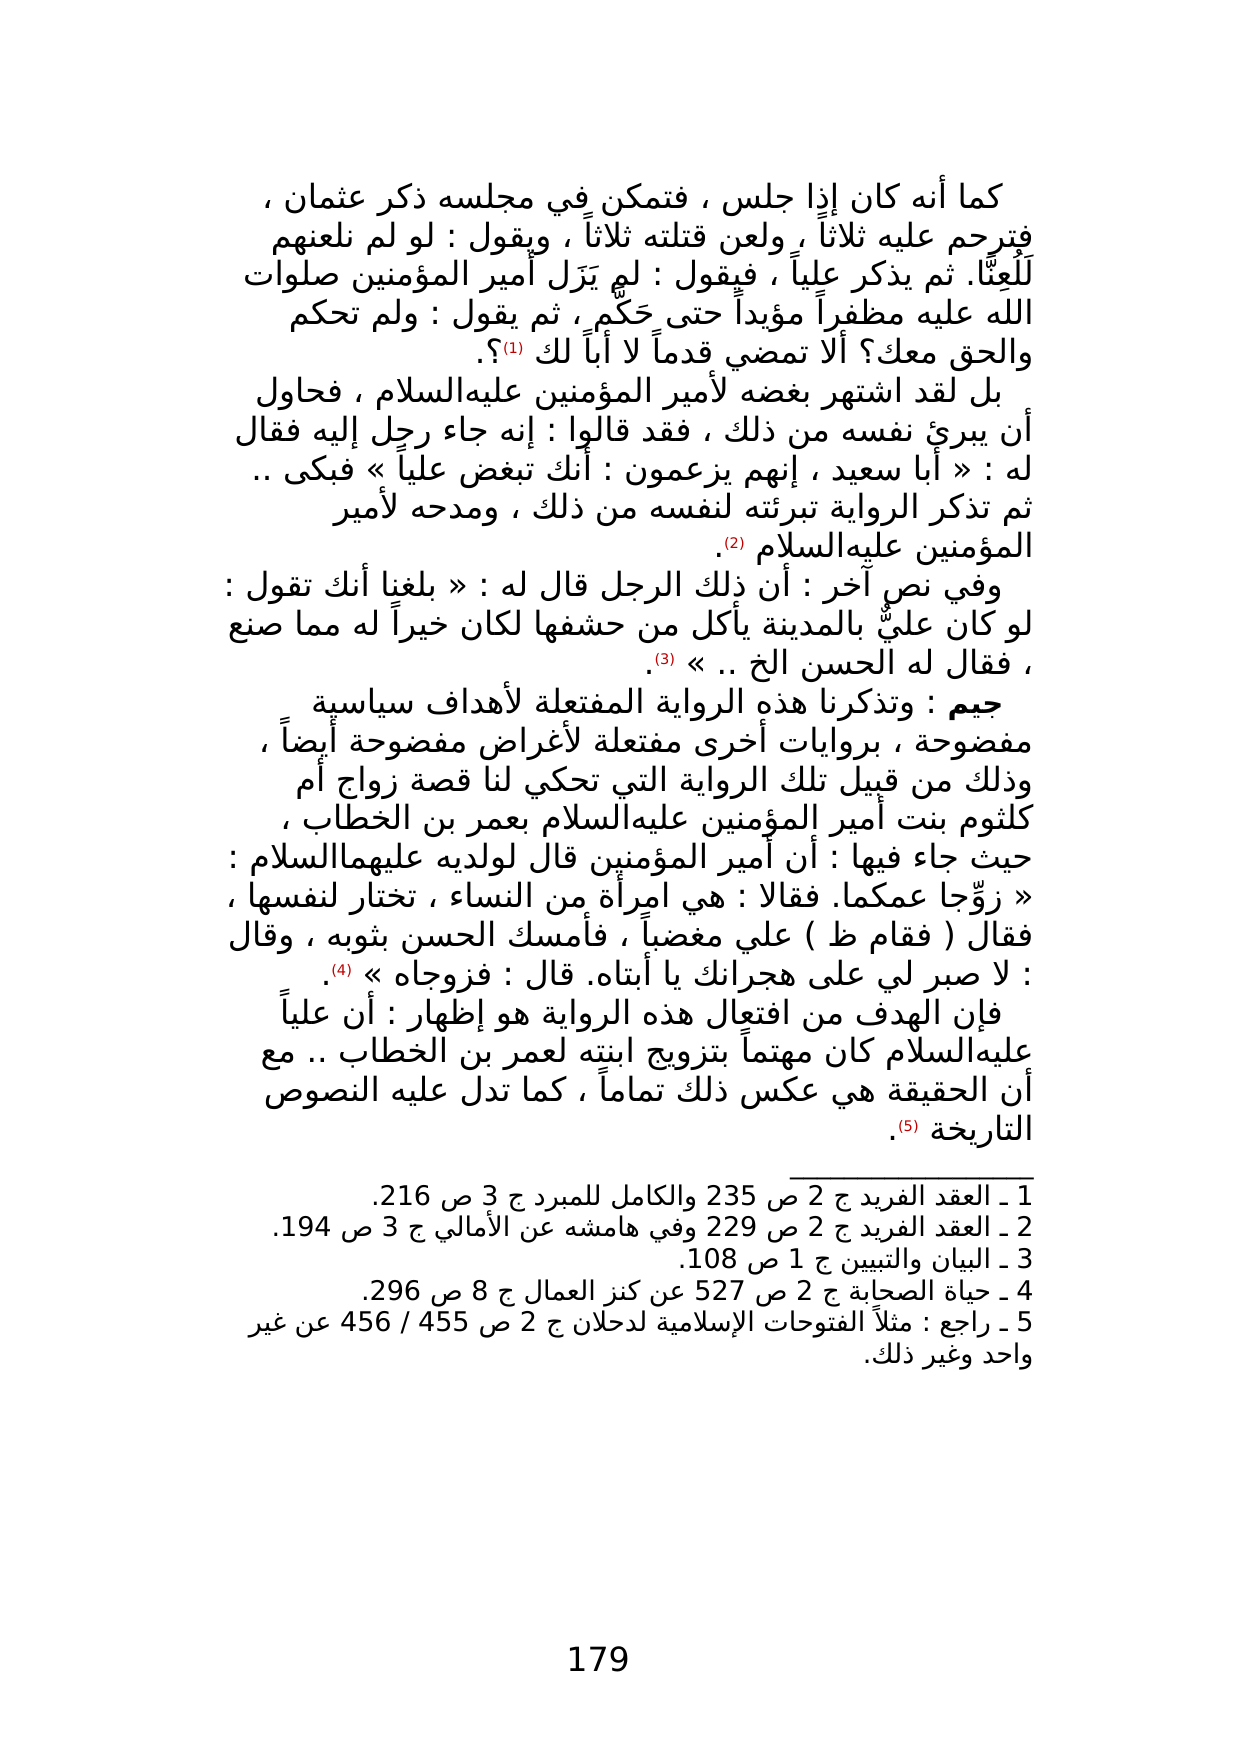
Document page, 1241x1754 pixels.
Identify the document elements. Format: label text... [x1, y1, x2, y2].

text 2 ـ العقد الفريد ج 2 ص 229 وفي هامشه عن الأمالي ج 3 ص 194. [222, 1212, 1033, 1243]
text جيم : وتذكرنا هذه الرواية المفتعلة لأهداف سياسية مفضوحة ، بروايات أخرى مفتعلة لأغراض مفضوحة أيضاً ، وذلك من قبيل تلك الرواية التي تحكي لنا قصة زواج أم كلثوم بنت أمير المؤمنين عليه‌السلام بعمر بن الخطاب ، حيث جاء فيها : أن أمير المؤمنين قال لولديه عليهما‌السلام : « زوِّجا عمكما. فقالا : هي امرأة من النساء ، تختار لنفسها ، فقال ( فقام ظ ) علي مغضباً ، فأمسك الحسن بثوبه ، وقال : لا صبر لي على هجرانك يا أبتاه. قال : فزوجاه » (4). [222, 682, 1033, 993]
text بل لقد اشتهر بغضه لأمير المؤمنين عليه‌السلام ، فحاول أن يبرئ نفسه من ذلك ، فقد قالوا : إنه جاء رجل إليه فقال له : « أبا سعيد ، إنهم يزعمون : أنك تبغض علياً » فبكى .. ثم تذكر الرواية تبرئته لنفسه من ذلك ، ومدحه لأمير المؤمنين عليه‌السلام (2). [222, 371, 1033, 566]
text 5 ـ راجع : مثلاً الفتوحات الإسلامية لدحلان ج 2 ص 455 / 456 عن غير واحد وغير ذلك. [222, 1306, 1033, 1369]
text __________________ 1 ـ العقد الفريد ج 2 ص 235 والكامل للمبرد ج 3 ص 216. [222, 1148, 1033, 1212]
text 3 ـ البيان والتبيين ج 1 ص 108. [222, 1243, 1033, 1275]
text كما أنه كان إذا جلس ، فتمكن في مجلسه ذكر عثمان ، فترحم عليه ثلاثاً ، ولعن قتلته ثلاثاً ، ويقول : لو لم نلعنهم لَلُعِنَّا. ثم يذكر علياً ، فيقول : لم يَزَل أمير المؤمنين صلوات الله عليه مظفراً مؤيداً حتى حَكَّم ، ثم يقول : ولم تحكم والحق معك؟ ألا تمضي قدماً لا أباً لك (1)؟. [222, 177, 1033, 371]
text وفي نص آخر : أن ذلك الرجل قال له : « بلغنا أنك تقول : لو كان عليٌّ بالمدينة يأكل من حشفها لكان خيراً له مما صنع ، فقال له الحسن الخ .. » (3). [222, 566, 1033, 682]
text فإن الهدف من افتعال هذه الرواية هو إظهار : أن علياً عليه‌السلام كان مهتماً بتزويج ابنته لعمر بن الخطاب .. مع أن الحقيقة هي عكس ذلك تماماً ، كما تدل عليه النصوص التاريخة (5). [222, 993, 1033, 1148]
text 4 ـ حياة الصحابة ج 2 ص 527 عن كنز العمال ج 8 ص 296. [222, 1275, 1033, 1306]
